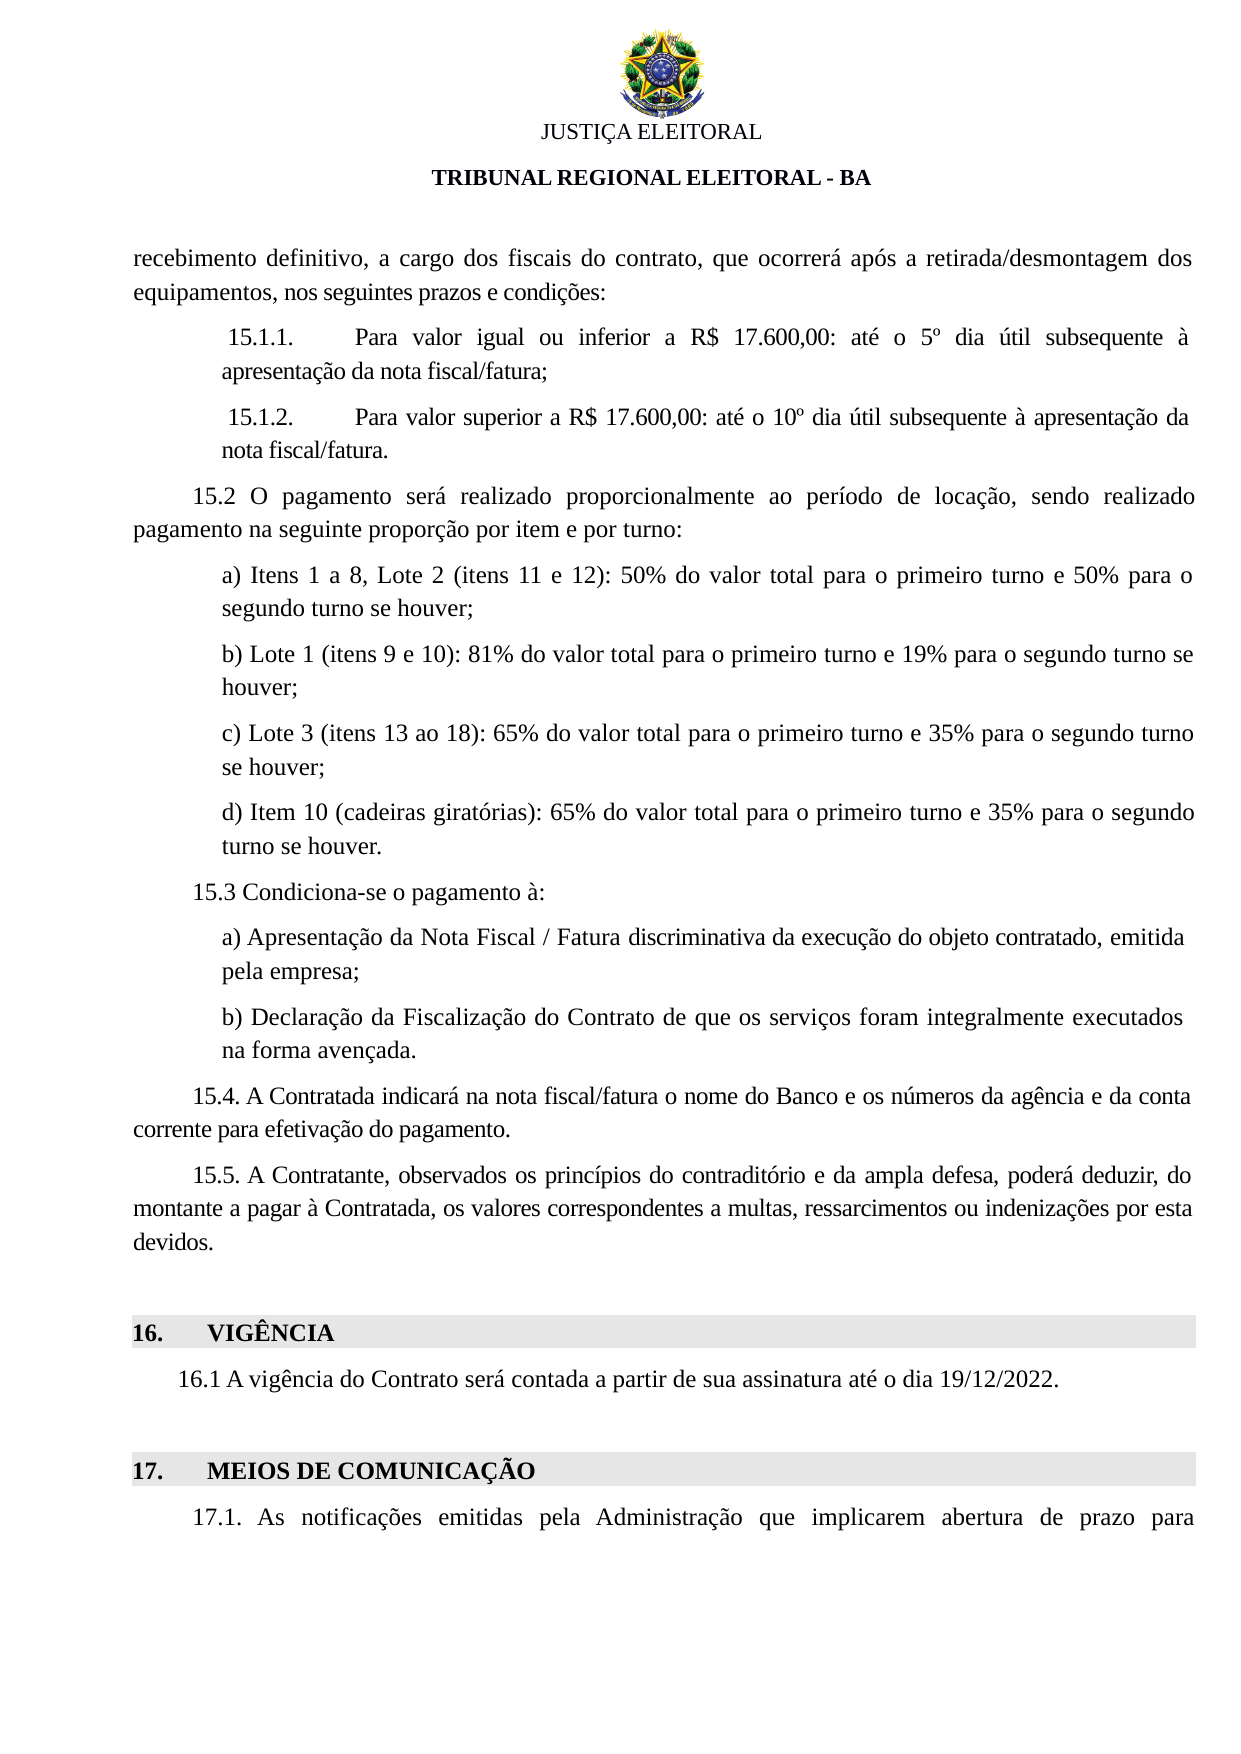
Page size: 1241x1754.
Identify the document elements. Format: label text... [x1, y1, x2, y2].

text 15.2 O pagamento será realizado proporcionalmente ao período de locação, sendo realizado pagamento na seguinte proporção por item e por turno: [133, 477, 1196, 544]
text 16.1 A vigência do Contrato será contada a partir de sua assinatura até o dia 19/12/2022. [177, 1361, 1196, 1394]
list MEIOS DE COMUNICAÇÃO [132, 1452, 1196, 1486]
text c) Lote 3 (itens 13 ao 18): 65% do valor total para o primeiro turno e 35% para o segundo turno se houver; [222, 715, 1196, 782]
text 15.1.2. Para valor superior a R$ 17.600,00: até o 10º dia útil subsequente à apresentação da nota fiscal/fatura. [221, 398, 1190, 465]
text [133, 1498, 1196, 1532]
text 15.4. A Contratada indicará na nota fiscal/fatura o nome do Banco e os números da agência e da conta corrente para efetivação do pagamento. [133, 1077, 1193, 1144]
text a) Apresentação da Nota Fiscal / Fatura discriminativa da execução do objeto contratado, emitida pela empresa; [222, 919, 1185, 986]
text b) Declaração da Fiscalização do Contrato de que os serviços foram integralmente executados na forma avençada. [222, 998, 1185, 1065]
text d) Item 10 (cadeiras giratórias): 65% do valor total para o primeiro turno e 35% para o segundo turno se houver. [222, 794, 1196, 861]
text b) Lote 1 (itens 9 e 10): 81% do valor total para o primeiro turno e 19% para o segundo turno se houver; [222, 636, 1196, 702]
text 15.5. A Contratante, observados os princípios do contraditório e da ampla defesa, poderá deduzir, do montante a pagar à Contratada, os valores correspondentes a multas, ressarcimentos ou indenizações por esta devidos. [133, 1157, 1193, 1257]
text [133, 240, 1193, 307]
text a) Itens 1 a 8, Lote 2 (itens 11 e 12): 50% do valor total para o primeiro turno e 50% para o segundo turno se houver; [222, 557, 1196, 623]
text 15.3 Condiciona-se o pagamento à: [133, 873, 1196, 907]
list VIGÊNCIA [132, 1315, 1196, 1348]
text 15.1.1. Para valor igual ou inferior a R$ 17.600,00: até o 5º dia útil subsequente à apresentação da nota fiscal/fatura; [221, 319, 1190, 386]
